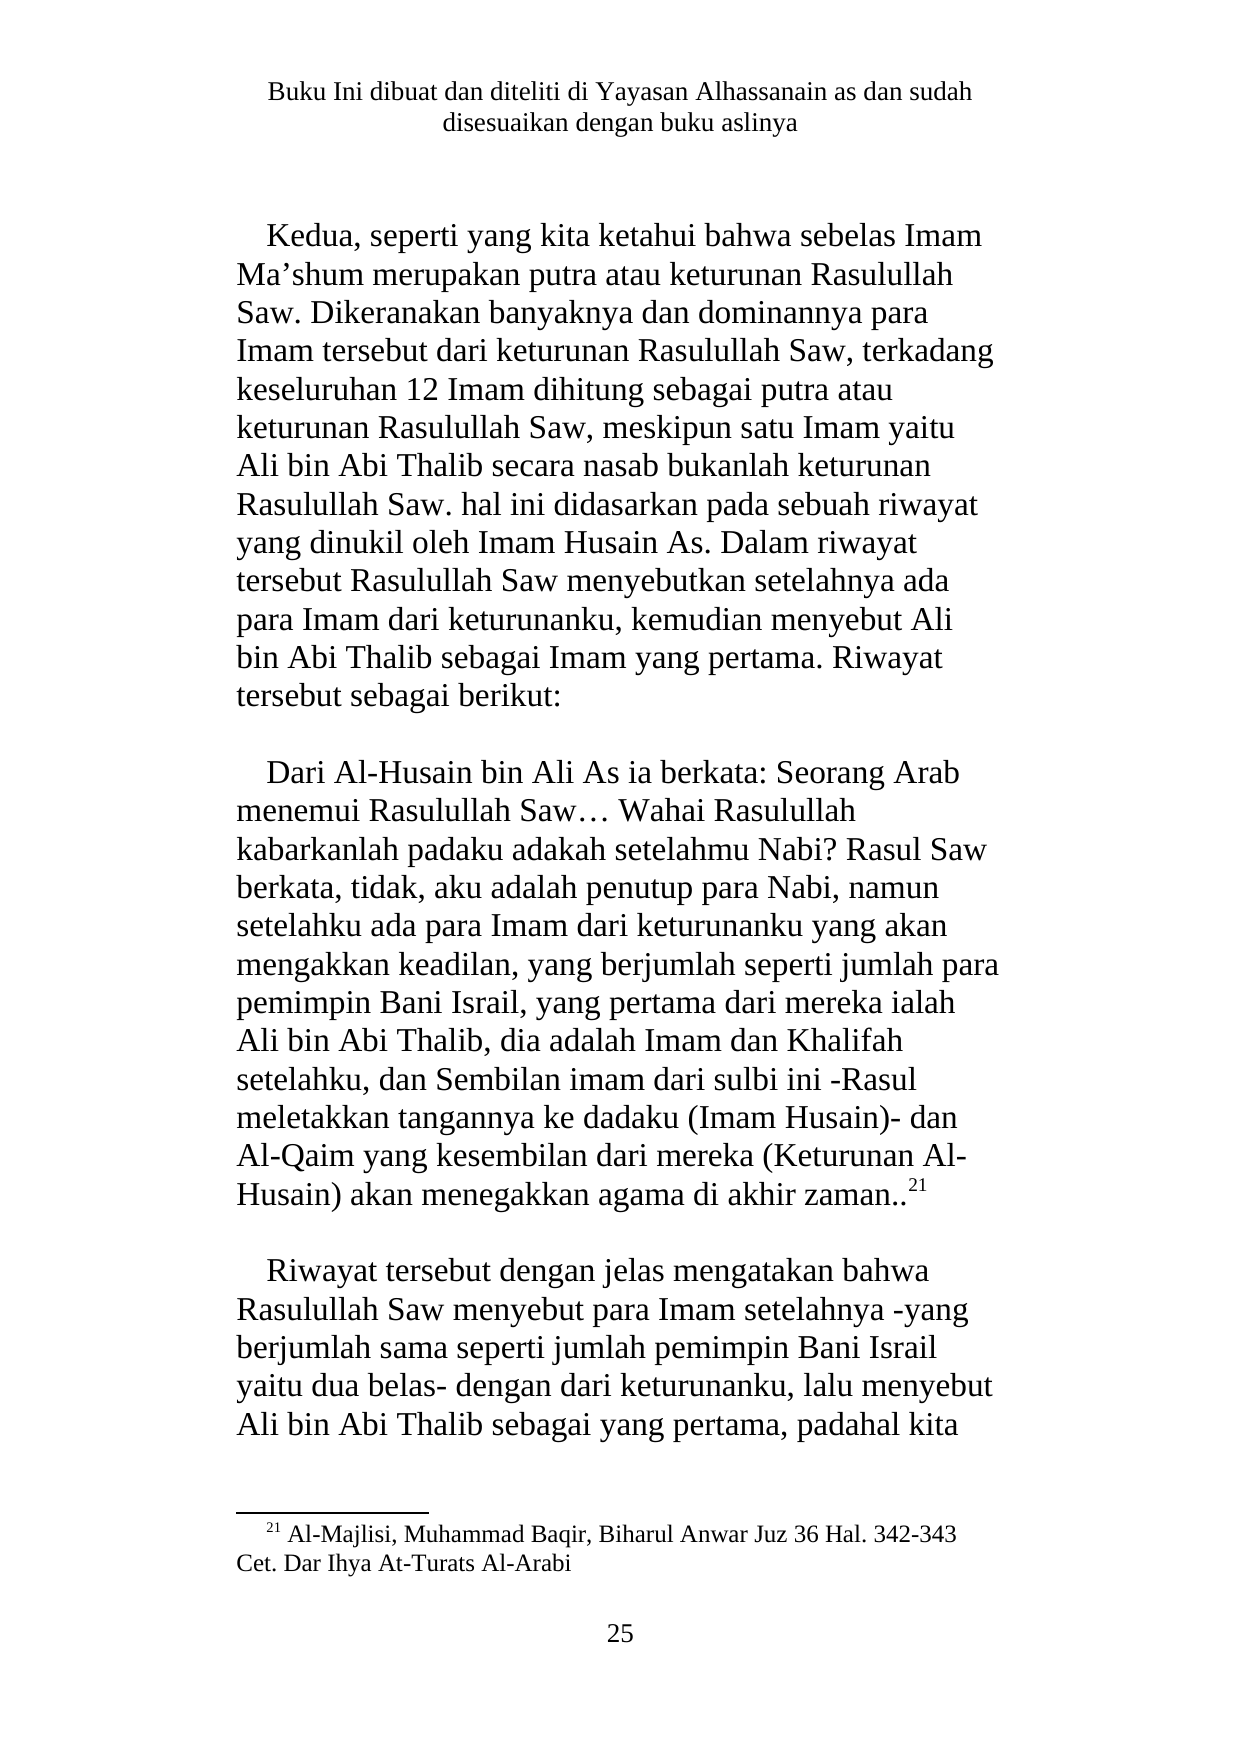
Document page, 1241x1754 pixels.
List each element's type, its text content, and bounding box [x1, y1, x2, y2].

text Kedua, seperti yang kita ketahui bahwa sebelas Imam Ma’shum merupakan putra atau keturunan Rasulullah Saw. Dikeranakan banyaknya dan dominannya para Imam tersebut dari keturunan Rasulullah Saw, terkadang keseluruhan 12 Imam dihitung sebagai putra atau keturunan Rasulullah Saw, meskipun satu Imam yaitu Ali bin Abi Thalib secara nasab bukanlah keturunan Rasulullah Saw. hal ini didasarkan pada sebuah riwayat yang dinukil oleh Imam Husain As. Dalam riwayat tersebut Rasulullah Saw menyebutkan setelahnya ada para Imam dari keturunanku, kemudian menyebut Ali bin Abi Thalib sebagai Imam yang pertama. Riwayat tersebut sebagai berikut: [236, 216, 1004, 714]
text Dari Al-Husain bin Ali As ia berkata: Seorang Arab menemui Rasulullah Saw… Wahai Rasulullah kabarkanlah padaku adakah setelahmu Nabi? Rasul Saw berkata, tidak, aku adalah penutup para Nabi, namun setelahku ada para Imam dari keturunanku yang akan mengakkan keadilan, yang berjumlah seperti jumlah para pemimpin Bani Israil, yang pertama dari mereka ialah Ali bin Abi Thalib, dia adalah Imam dan Khalifah setelahku, dan Sembilan imam dari sulbi ini -Rasul meletakkan tangannya ke dadaku (Imam Husain)- dan Al-Qaim yang kesembilan dari mereka (Keturunan Al-Husain) akan menegakkan agama di akhir zaman.. [236, 752, 1004, 1212]
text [236, 1251, 1004, 1442]
